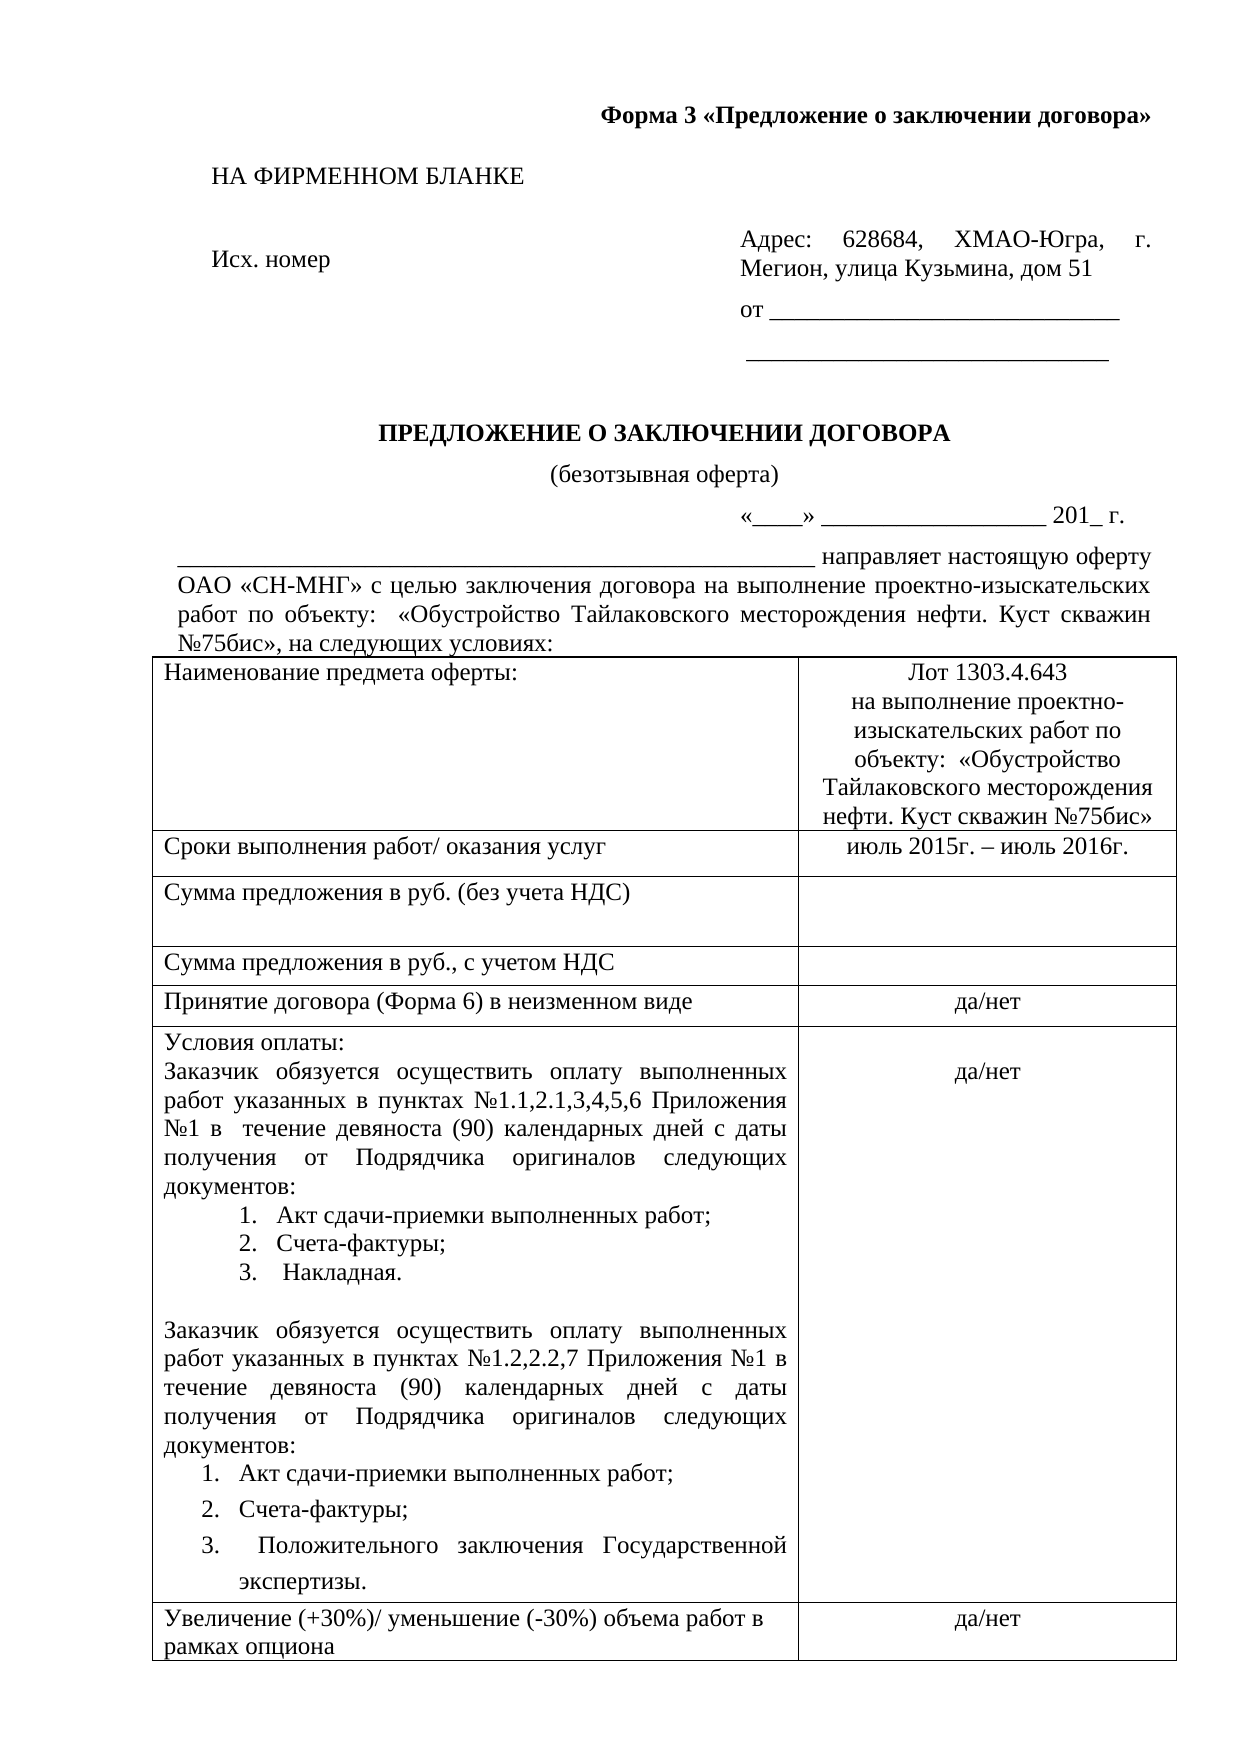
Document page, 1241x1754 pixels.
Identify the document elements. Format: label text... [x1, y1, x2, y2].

table_cell да/нет [799, 1027, 1176, 1602]
text «____» __________________ 201_ г. [740, 500, 1152, 529]
text (безотзывная оферта) [177, 459, 1152, 488]
table_cell [799, 947, 1176, 985]
table_cell да/нет [799, 1603, 1176, 1660]
table_header Наименование предмета оферты: [153, 658, 798, 830]
text ПРЕДЛОЖЕНИЕ О ЗАКЛЮЧЕНИИ ДОГОВОРА [177, 418, 1152, 446]
table_cell Принятие договора (Форма 6) в неизменном виде [153, 986, 798, 1026]
text ___________________________________________________ направляет настоящую оферту ОАО «СН-МНГ» с целью заключения договора на выполнение проектно-изыскательских работ по объекту: «Обустройство Тайлаковского месторождения нефти. Куст скважин №75бис», на следующих условиях: [177, 541, 1152, 656]
text _____________________________ [740, 335, 1152, 364]
text от ____________________________ [740, 294, 1152, 323]
table_cell Условия оплаты: Заказчик обязуется осуществить оплату выполненных работ указанных в пунктах №1.1,2.1,3,4,5,6 Приложения №1 в течение девяноста (90) календарных дней с даты получения от Подрядчика оригиналов следующих документов: Акт сдачи-приемки выполненных работ; Счета-фактуры; Накладная. Заказчик обязуется осуществить оплату выполненных работ указанных в пунктах №1.2,2.2,7 Приложения №1 в течение девяноста (90) календарных дней с даты получения от Подрядчика оригиналов следующих документов: Акт сдачи-приемки выполненных работ; Счета-фактуры; Положительного заключения Государственной экспертизы. [153, 1027, 798, 1602]
table_cell Сумма предложения в руб. (без учета НДС) [153, 877, 798, 946]
table_header Лот 1303.4.643 на выполнение проектно-изыскательских работ по объекту: «Обустройство Тайлаковского месторождения нефти. Куст скважин №75бис» [799, 658, 1176, 830]
table_cell Сроки выполнения работ/ оказания услуг [153, 831, 798, 876]
table_cell Увеличение (+30%)/ уменьшение (-30%) объема работ в рамках опциона [153, 1603, 798, 1660]
text Форма 3 «Предложение о заключении договора» [177, 100, 1152, 129]
text Адрес: 628684, ХМАО-Югра, г. Мегион, улица Кузьмина, дом 51 [740, 224, 1152, 281]
table_cell да/нет [799, 986, 1176, 1026]
table_cell Сумма предложения в руб., с учетом НДС [153, 947, 798, 985]
table_cell июль 2015г. – июль 2016г. [799, 831, 1176, 876]
table_cell [799, 877, 1176, 946]
